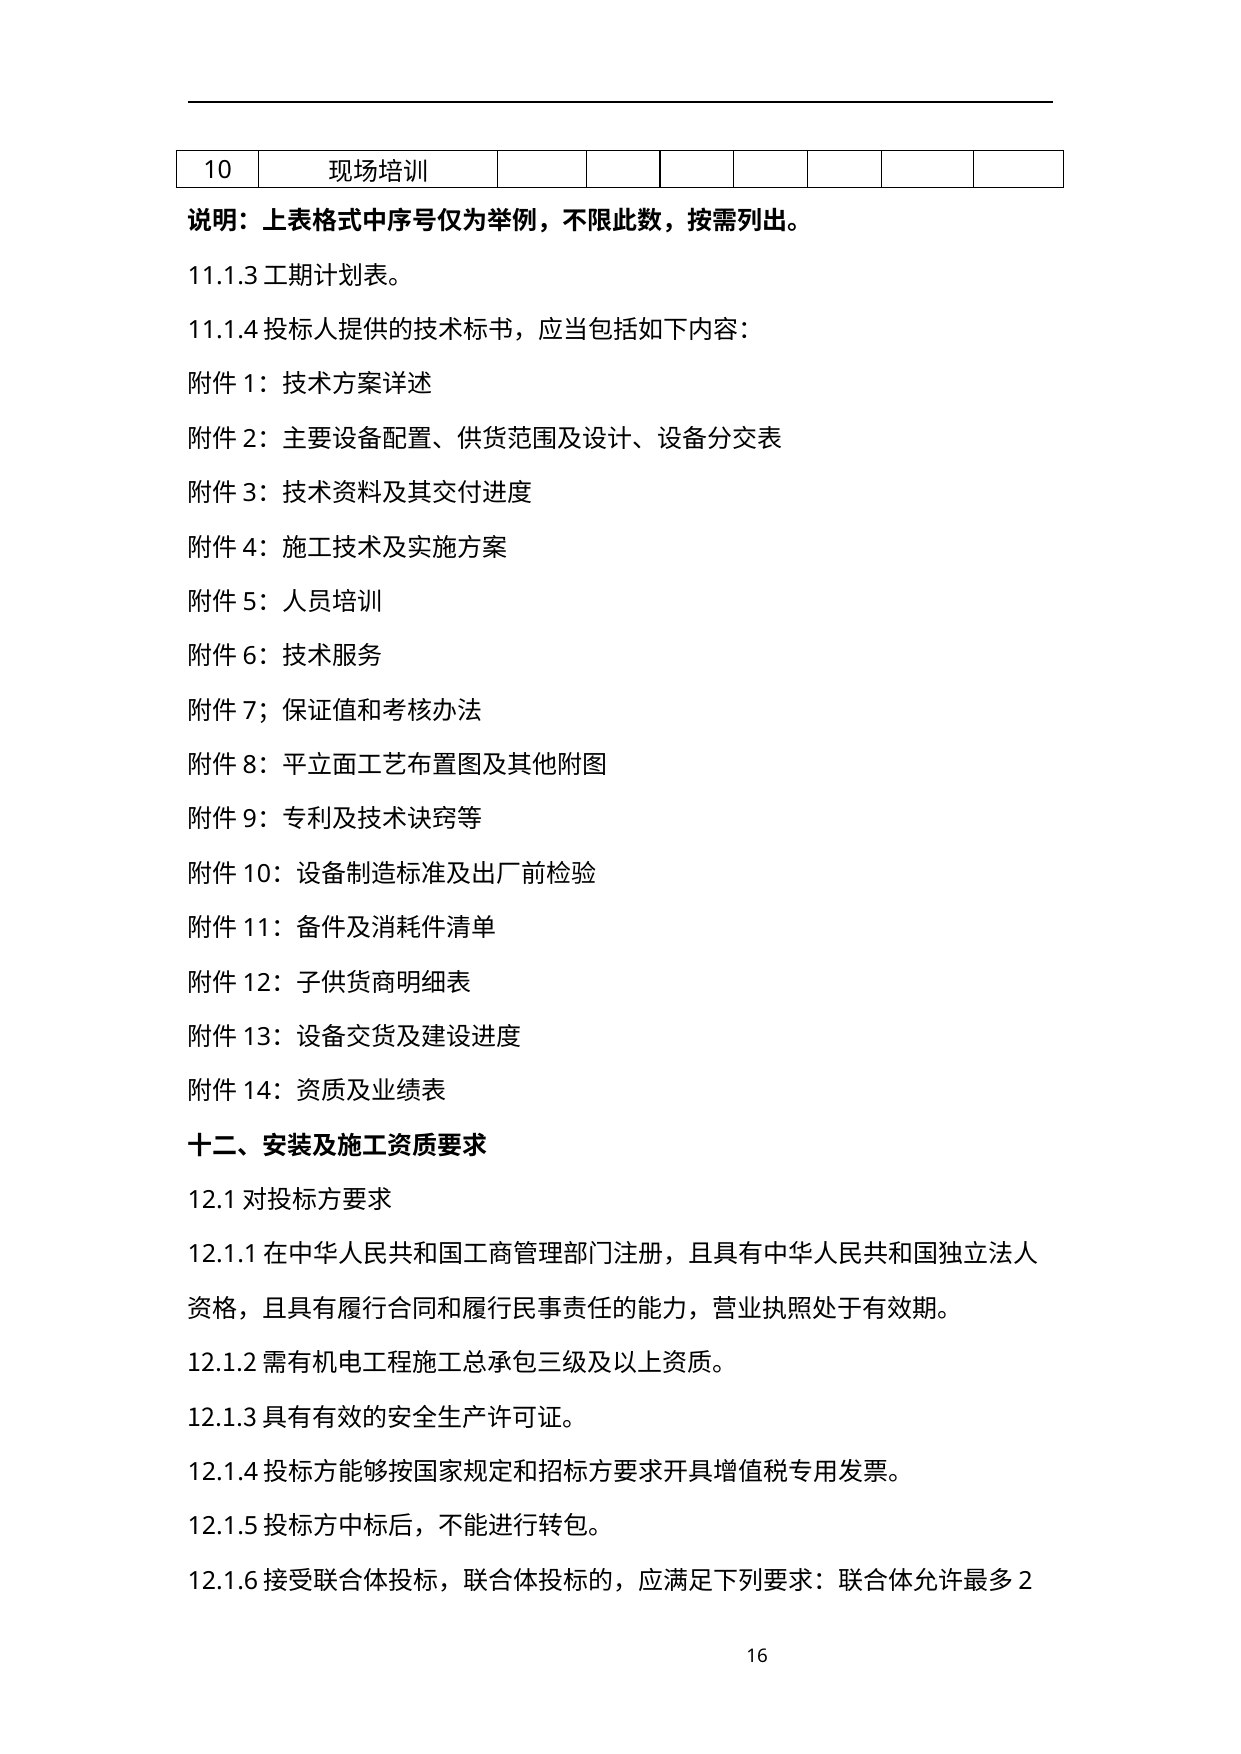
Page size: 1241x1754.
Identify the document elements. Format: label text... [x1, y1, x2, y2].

text 十二、安装及施工资质要求 [187, 1125, 1053, 1161]
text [187, 1560, 1053, 1596]
text 11.1.3工期计划表。 [187, 255, 1053, 291]
text 附件7；保证值和考核办法 [187, 690, 1053, 726]
text 12.1.1在中华人民共和国工商管理部门注册，且具有中华人民共和国独立法人资格，且具有履行合同和履行民事责任的能力，营业执照处于有效期。 [187, 1234, 1053, 1324]
text 12.1.2需有机电工程施工总承包三级及以上资质。 [187, 1343, 1053, 1379]
table_cell [882, 151, 973, 187]
text 11.1.4投标人提供的技术标书，应当包括如下内容： [187, 309, 1053, 346]
table_cell [808, 151, 881, 187]
table_cell [498, 151, 586, 187]
table_cell 现场培训 [259, 151, 497, 187]
text 附件6：技术服务 [187, 636, 1053, 672]
table_cell [587, 151, 659, 187]
text 12.1.4投标方能够按国家规定和招标方要求开具增值税专用发票。 [187, 1451, 1053, 1488]
text 附件9：专利及技术诀窍等 [187, 799, 1053, 835]
table_cell 10 [177, 151, 258, 187]
text 附件2：主要设备配置、供货范围及设计、设备分交表 [187, 418, 1053, 454]
text 附件3：技术资料及其交付进度 [187, 473, 1053, 509]
table_cell [661, 151, 733, 187]
text 附件4：施工技术及实施方案 [187, 527, 1053, 563]
text 附件5：人员培训 [187, 581, 1053, 618]
text 12.1对投标方要求 [187, 1179, 1053, 1216]
text 附件10：设备制造标准及出厂前检验 [187, 853, 1053, 889]
text 附件13：设备交货及建设进度 [187, 1016, 1053, 1053]
table_cell [974, 151, 1063, 187]
text 附件14：资质及业绩表 [187, 1071, 1053, 1107]
text 说明：上表格式中序号仅为举例，不限此数，按需列出。 [187, 201, 1053, 237]
table_cell [734, 151, 807, 187]
text 附件8：平立面工艺布置图及其他附图 [187, 744, 1053, 781]
text 12.1.3具有有效的安全生产许可证。 [187, 1397, 1053, 1433]
text 12.1.5投标方中标后，不能进行转包。 [187, 1506, 1053, 1542]
text 附件12：子供货商明细表 [187, 962, 1053, 998]
text 附件1：技术方案详述 [187, 364, 1053, 400]
text 附件11：备件及消耗件清单 [187, 908, 1053, 944]
